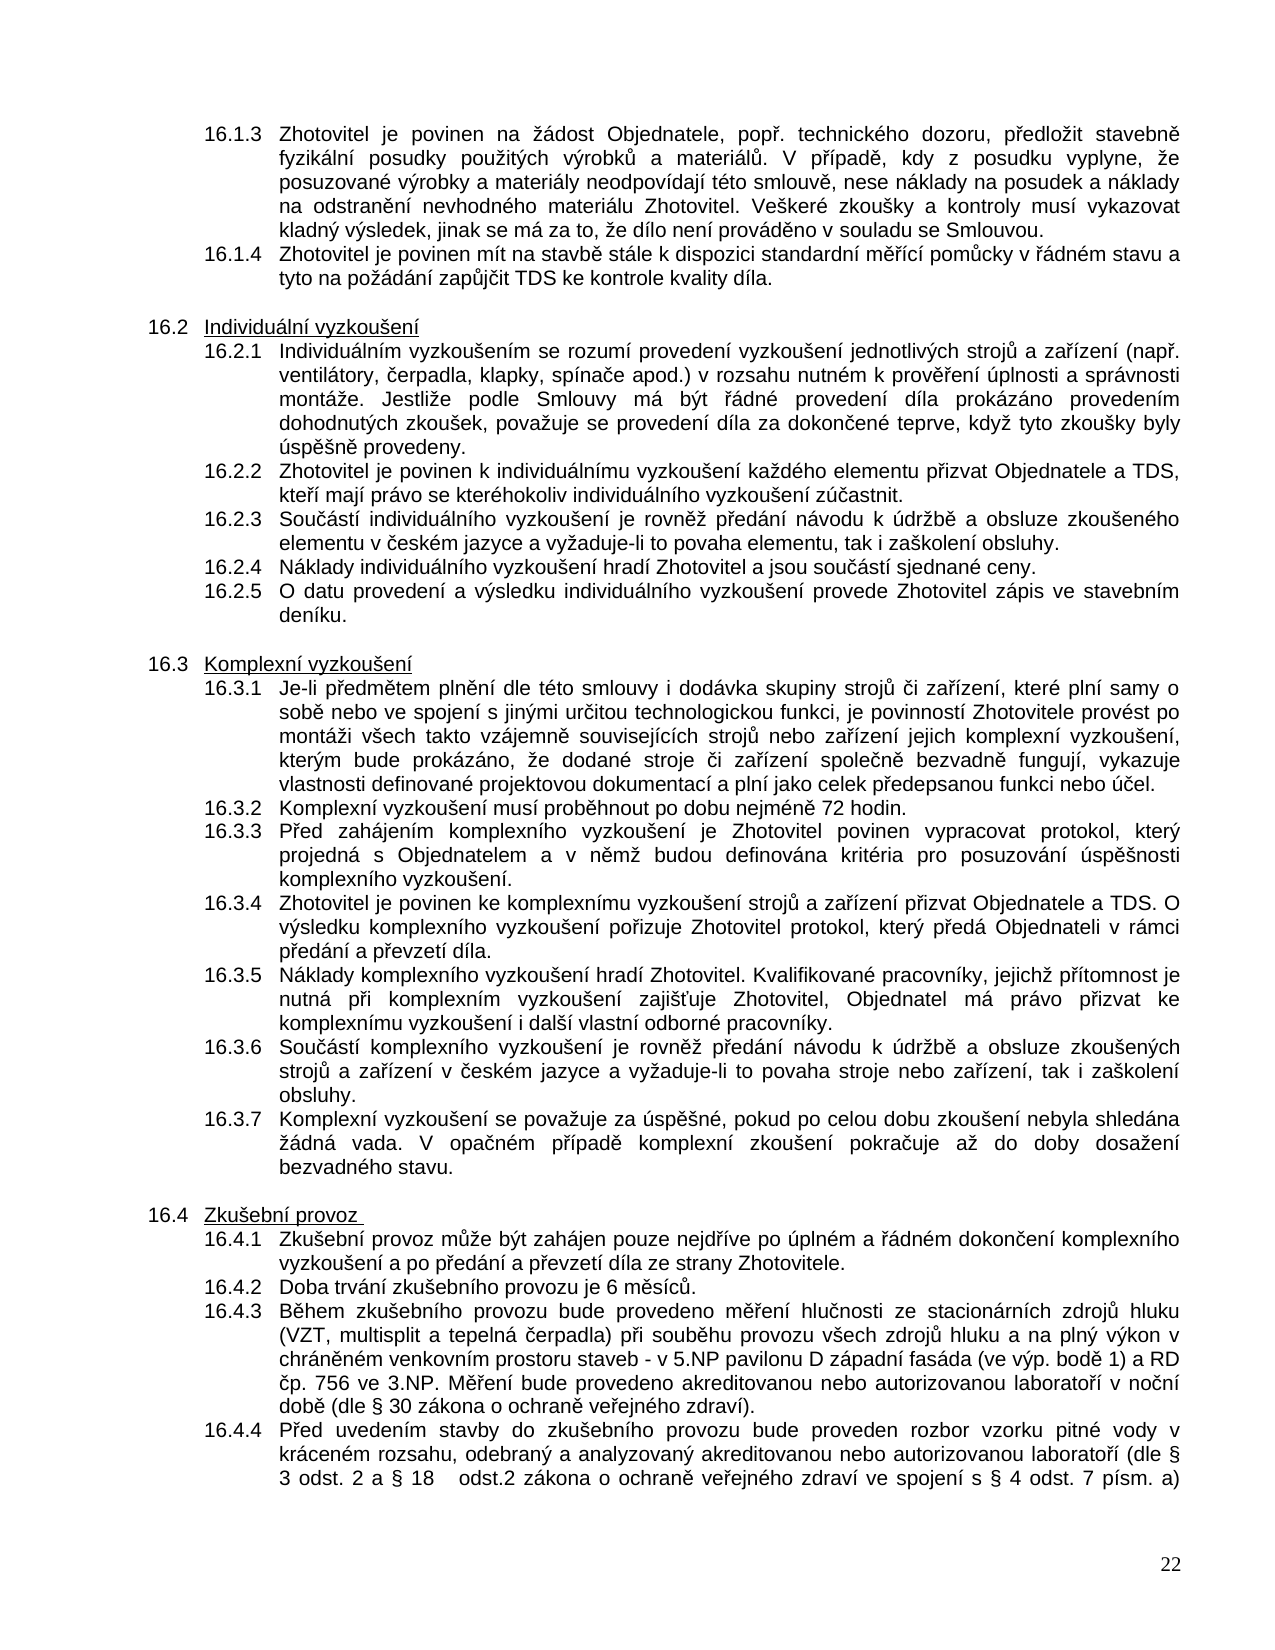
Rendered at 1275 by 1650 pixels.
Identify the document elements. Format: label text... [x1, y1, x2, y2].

list Součástí individuálního vyzkoušení je rovněž předání návodu k údržbě a obsluze zkoušeného elementu v českém jazyce a vyžaduje-li to povaha elementu, tak i zaškolení obsluhy. [204, 507, 1181, 554]
list Doba trvání zkušebního provozu je 6 měsíců. [204, 1274, 1181, 1298]
list Komplexní vyzkoušení musí proběhnout po dobu nejméně 72 hodin. [204, 795, 1181, 819]
list Součástí komplexního vyzkoušení je rovněž předání návodu k údržbě a obsluze zkoušených strojů a zařízení v českém jazyce a vyžaduje-li to povaha stroje nebo zařízení, tak i zaškolení obsluhy. [204, 1035, 1181, 1107]
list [204, 1418, 1181, 1490]
list Individuální vyzkoušení [148, 315, 1181, 339]
list Zhotovitel je povinen k individuálnímu vyzkoušení každého elementu přizvat Objednatele a TDS, kteří mají právo se kteréhokoliv individuálního vyzkoušení zúčastnit. [204, 459, 1181, 507]
list Zkušební provoz může být zahájen pouze nejdříve po úplném a řádném dokončení komplexního vyzkoušení a po předání a převzetí díla ze strany Zhotovitele. [204, 1227, 1181, 1274]
list O datu provedení a výsledku individuálního vyzkoušení provede Zhotovitel zápis ve stavebním deníku. [204, 578, 1181, 626]
list Individuálním vyzkoušením se rozumí provedení vyzkoušení jednotlivých strojů a zařízení (např. ventilátory, čerpadla, klapky, spínače apod.) v rozsahu nutném k prověření úplnosti a správnosti montáže. Jestliže podle Smlouvy má být řádné provedení díla prokázáno provedením dohodnutých zkoušek, považuje se provedení díla za dokončené teprve, když tyto zkoušky byly úspěšně provedeny. [204, 339, 1181, 459]
list Komplexní vyzkoušení se považuje za úspěšné, pokud po celou dobu zkoušení nebyla shledána žádná vada. V opačném případě komplexní zkoušení pokračuje až do doby dosažení bezvadného stavu. [204, 1107, 1181, 1179]
list Zkušební provoz [148, 1203, 1181, 1227]
list Je-li předmětem plnění dle této smlouvy i dodávka skupiny strojů či zařízení, které plní samy o sobě nebo ve spojení s jinými určitou technologickou funkci, je povinností Zhotovitele provést po montáži všech takto vzájemně souvisejících strojů nebo zařízení jejich komplexní vyzkoušení, kterým bude prokázáno, že dodané stroje či zařízení společně bezvadně fungují, vykazuje vlastnosti definované projektovou dokumentací a plní jako celek předepsanou funkci nebo účel. [204, 676, 1181, 795]
list Zhotovitel je povinen mít na stavbě stále k dispozici standardní měřící pomůcky v řádném stavu a tyto na požádání zapůjčit TDS ke kontrole kvality díla. [204, 242, 1181, 290]
list Zhotovitel je povinen ke komplexnímu vyzkoušení strojů a zařízení přizvat Objednatele a TDS. O výsledku komplexního vyzkoušení pořizuje Zhotovitel protokol, který předá Objednateli v rámci předání a převzetí díla. [204, 891, 1181, 963]
list Před zahájením komplexního vyzkoušení je Zhotovitel povinen vypracovat protokol, který projedná s Objednatelem a v němž budou definována kritéria pro posuzování úspěšnosti komplexního vyzkoušení. [204, 819, 1181, 891]
list Náklady komplexního vyzkoušení hradí Zhotovitel. Kvalifikované pracovníky, jejichž přítomnost je nutná při komplexním vyzkoušení zajišťuje Zhotovitel, Objednatel má právo přizvat ke komplexnímu vyzkoušení i další vlastní odborné pracovníky. [204, 963, 1181, 1035]
list Náklady individuálního vyzkoušení hradí Zhotovitel a jsou součástí sjednané ceny. [204, 554, 1181, 578]
list Během zkušebního provozu bude provedeno měření hlučnosti ze stacionárních zdrojů hluku (VZT, multisplit a tepelná čerpadla) při souběhu provozu všech zdrojů hluku a na plný výkon v chráněném venkovním prostoru staveb - v 5.NP pavilonu D západní fasáda (ve výp. bodě 1) a RD čp. 756 ve 3.NP. Měření bude provedeno akreditovanou nebo autorizovanou laboratoří v noční době (dle § 30 zákona o ochraně veřejného zdraví). [204, 1298, 1181, 1418]
list Zhotovitel je povinen na žádost Objednatele, popř. technického dozoru, předložit stavebně fyzikální posudky použitých výrobků a materiálů. V případě, kdy z posudku vyplyne, že posuzované výrobky a materiály neodpovídají této smlouvě, nese náklady na posudek a náklady na odstranění nevhodného materiálu Zhotovitel. Veškeré zkoušky a kontroly musí vykazovat kladný výsledek, jinak se má za to, že dílo není prováděno v souladu se Smlouvou. [204, 122, 1181, 242]
list Komplexní vyzkoušení [148, 652, 1181, 676]
